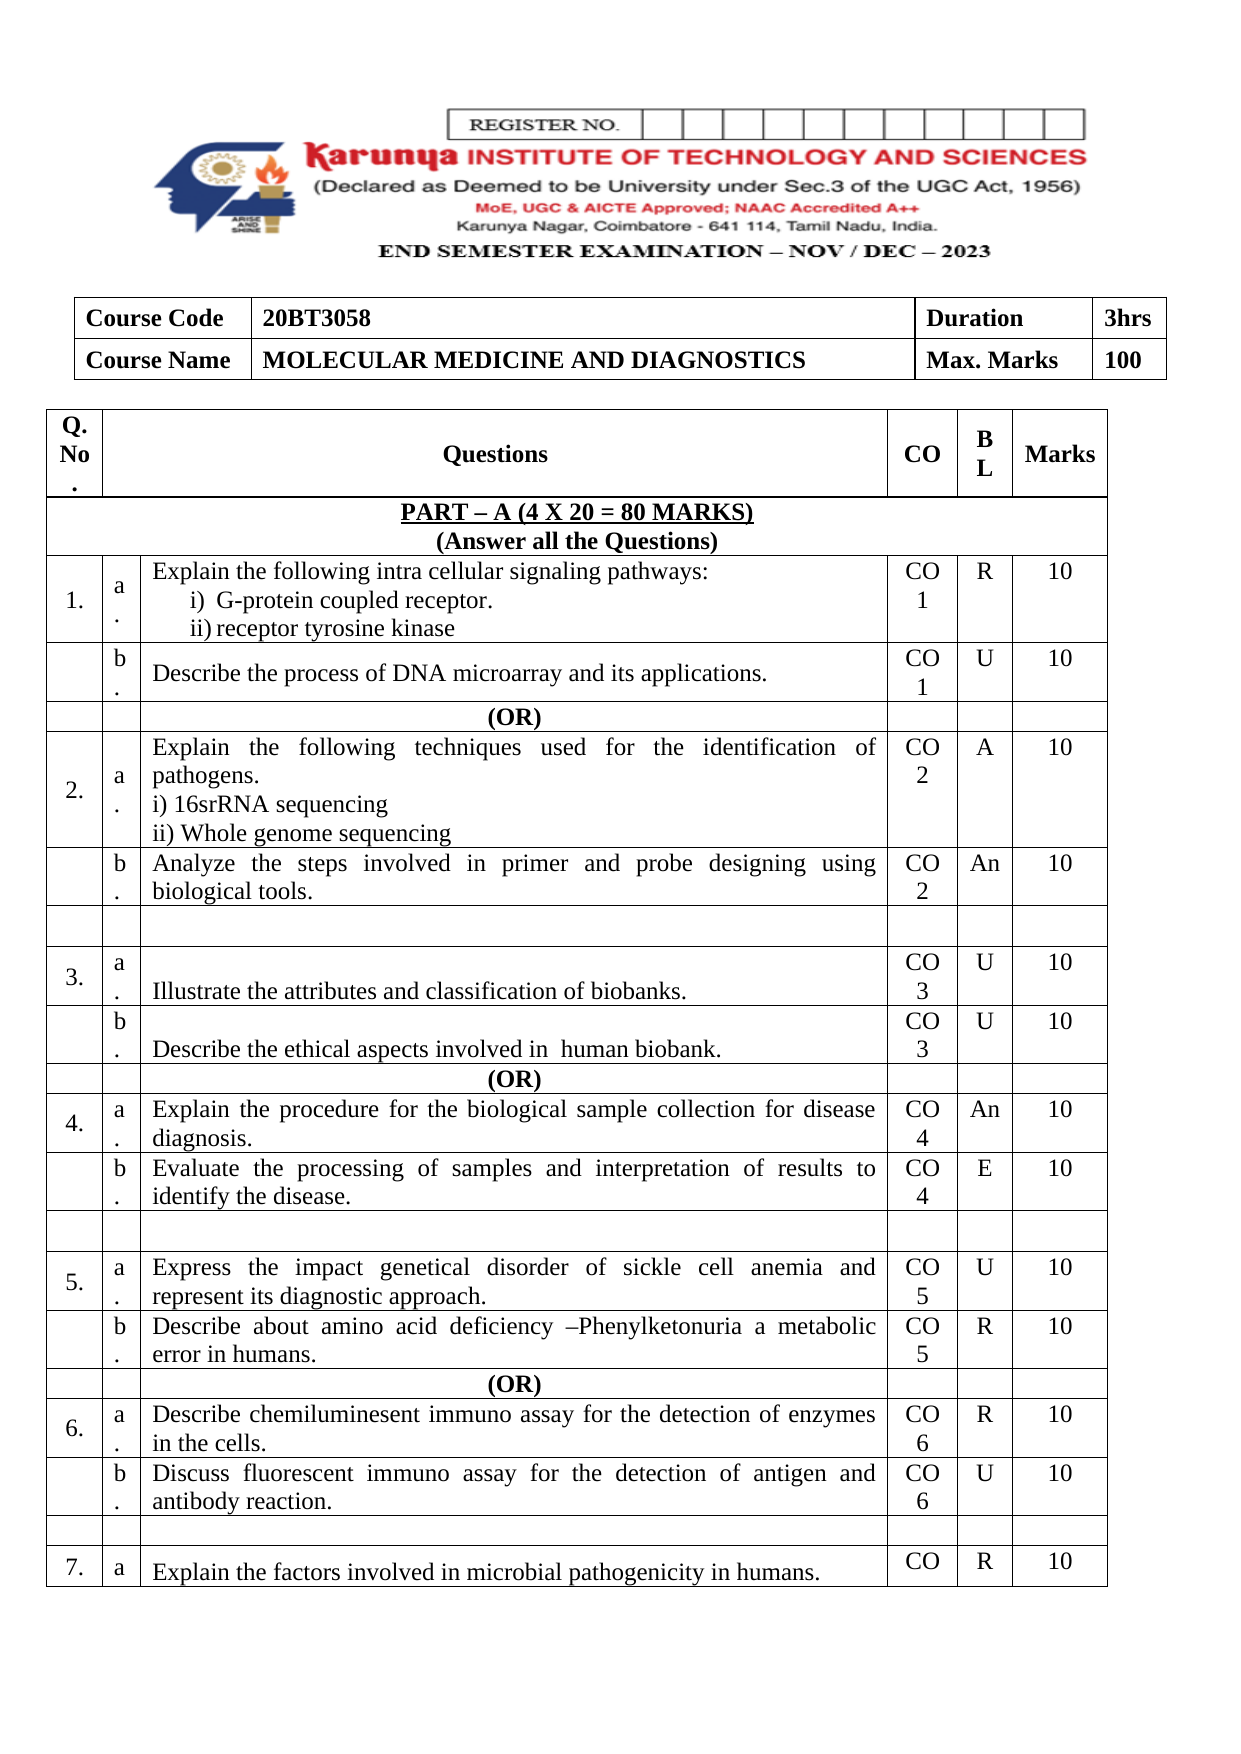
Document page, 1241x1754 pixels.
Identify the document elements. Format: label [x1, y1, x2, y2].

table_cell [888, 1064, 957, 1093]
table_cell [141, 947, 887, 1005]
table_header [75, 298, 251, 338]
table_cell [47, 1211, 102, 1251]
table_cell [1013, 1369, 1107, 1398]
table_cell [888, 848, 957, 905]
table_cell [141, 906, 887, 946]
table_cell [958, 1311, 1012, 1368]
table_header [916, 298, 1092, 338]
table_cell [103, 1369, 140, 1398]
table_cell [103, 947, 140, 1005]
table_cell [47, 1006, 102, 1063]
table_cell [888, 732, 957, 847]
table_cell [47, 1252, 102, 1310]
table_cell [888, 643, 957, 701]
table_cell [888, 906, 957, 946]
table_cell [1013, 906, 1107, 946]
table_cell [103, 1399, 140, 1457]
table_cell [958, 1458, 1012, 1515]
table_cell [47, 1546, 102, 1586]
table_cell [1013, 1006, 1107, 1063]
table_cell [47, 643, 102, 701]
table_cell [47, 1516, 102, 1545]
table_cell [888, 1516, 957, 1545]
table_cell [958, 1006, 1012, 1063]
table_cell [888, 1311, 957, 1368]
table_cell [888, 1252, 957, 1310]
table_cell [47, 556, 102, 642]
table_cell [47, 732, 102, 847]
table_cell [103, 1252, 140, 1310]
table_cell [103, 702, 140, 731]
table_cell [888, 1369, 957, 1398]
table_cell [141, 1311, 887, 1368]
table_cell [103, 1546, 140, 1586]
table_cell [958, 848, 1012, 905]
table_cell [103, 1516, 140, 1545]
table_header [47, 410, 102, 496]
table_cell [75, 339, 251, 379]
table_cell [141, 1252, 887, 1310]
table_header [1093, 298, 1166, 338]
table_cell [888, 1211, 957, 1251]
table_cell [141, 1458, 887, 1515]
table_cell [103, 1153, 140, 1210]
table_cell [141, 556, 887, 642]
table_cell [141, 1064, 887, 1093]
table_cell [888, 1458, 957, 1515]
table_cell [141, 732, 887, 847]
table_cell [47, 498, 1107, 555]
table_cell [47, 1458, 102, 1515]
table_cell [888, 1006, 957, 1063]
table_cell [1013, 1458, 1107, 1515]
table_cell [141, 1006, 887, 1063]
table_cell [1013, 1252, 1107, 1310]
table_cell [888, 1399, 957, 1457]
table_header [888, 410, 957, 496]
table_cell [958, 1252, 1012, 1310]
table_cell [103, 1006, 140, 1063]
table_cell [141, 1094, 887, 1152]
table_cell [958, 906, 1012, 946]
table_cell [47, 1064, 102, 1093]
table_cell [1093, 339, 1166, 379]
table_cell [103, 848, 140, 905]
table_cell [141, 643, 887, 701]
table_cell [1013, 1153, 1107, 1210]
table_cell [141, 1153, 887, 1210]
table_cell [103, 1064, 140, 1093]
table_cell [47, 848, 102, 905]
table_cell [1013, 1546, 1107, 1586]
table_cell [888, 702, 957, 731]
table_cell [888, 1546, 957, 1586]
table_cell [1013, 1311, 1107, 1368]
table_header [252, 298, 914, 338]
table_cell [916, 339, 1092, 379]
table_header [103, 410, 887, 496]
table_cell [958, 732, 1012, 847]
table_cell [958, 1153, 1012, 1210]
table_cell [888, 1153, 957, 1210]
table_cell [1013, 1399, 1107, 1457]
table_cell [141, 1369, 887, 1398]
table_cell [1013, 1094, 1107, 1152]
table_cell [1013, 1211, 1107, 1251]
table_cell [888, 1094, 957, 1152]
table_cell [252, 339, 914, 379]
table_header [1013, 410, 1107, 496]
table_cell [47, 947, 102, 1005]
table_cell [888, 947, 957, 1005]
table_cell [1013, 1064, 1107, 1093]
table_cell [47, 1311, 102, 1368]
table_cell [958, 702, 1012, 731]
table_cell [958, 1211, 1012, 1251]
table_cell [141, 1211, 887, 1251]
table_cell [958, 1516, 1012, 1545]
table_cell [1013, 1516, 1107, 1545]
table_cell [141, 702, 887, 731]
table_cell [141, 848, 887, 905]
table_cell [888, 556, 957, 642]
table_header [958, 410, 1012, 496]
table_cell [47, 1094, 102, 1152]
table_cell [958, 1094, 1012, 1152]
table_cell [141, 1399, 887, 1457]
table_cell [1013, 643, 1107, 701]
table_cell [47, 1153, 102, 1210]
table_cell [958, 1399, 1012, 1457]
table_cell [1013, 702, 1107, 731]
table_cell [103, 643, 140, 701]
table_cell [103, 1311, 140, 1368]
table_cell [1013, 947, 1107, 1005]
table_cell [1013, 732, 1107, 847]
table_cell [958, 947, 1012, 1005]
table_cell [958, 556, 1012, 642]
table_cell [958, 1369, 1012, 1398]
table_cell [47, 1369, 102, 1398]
picture [150, 89, 1091, 268]
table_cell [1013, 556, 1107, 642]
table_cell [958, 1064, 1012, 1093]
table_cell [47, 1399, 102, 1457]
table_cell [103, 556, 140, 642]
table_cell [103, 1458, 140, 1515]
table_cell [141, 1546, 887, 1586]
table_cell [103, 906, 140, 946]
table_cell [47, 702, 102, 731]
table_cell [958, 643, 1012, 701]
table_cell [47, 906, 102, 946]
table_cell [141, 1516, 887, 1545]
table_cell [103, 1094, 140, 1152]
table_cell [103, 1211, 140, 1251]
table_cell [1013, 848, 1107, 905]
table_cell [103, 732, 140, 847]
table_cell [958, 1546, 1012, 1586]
